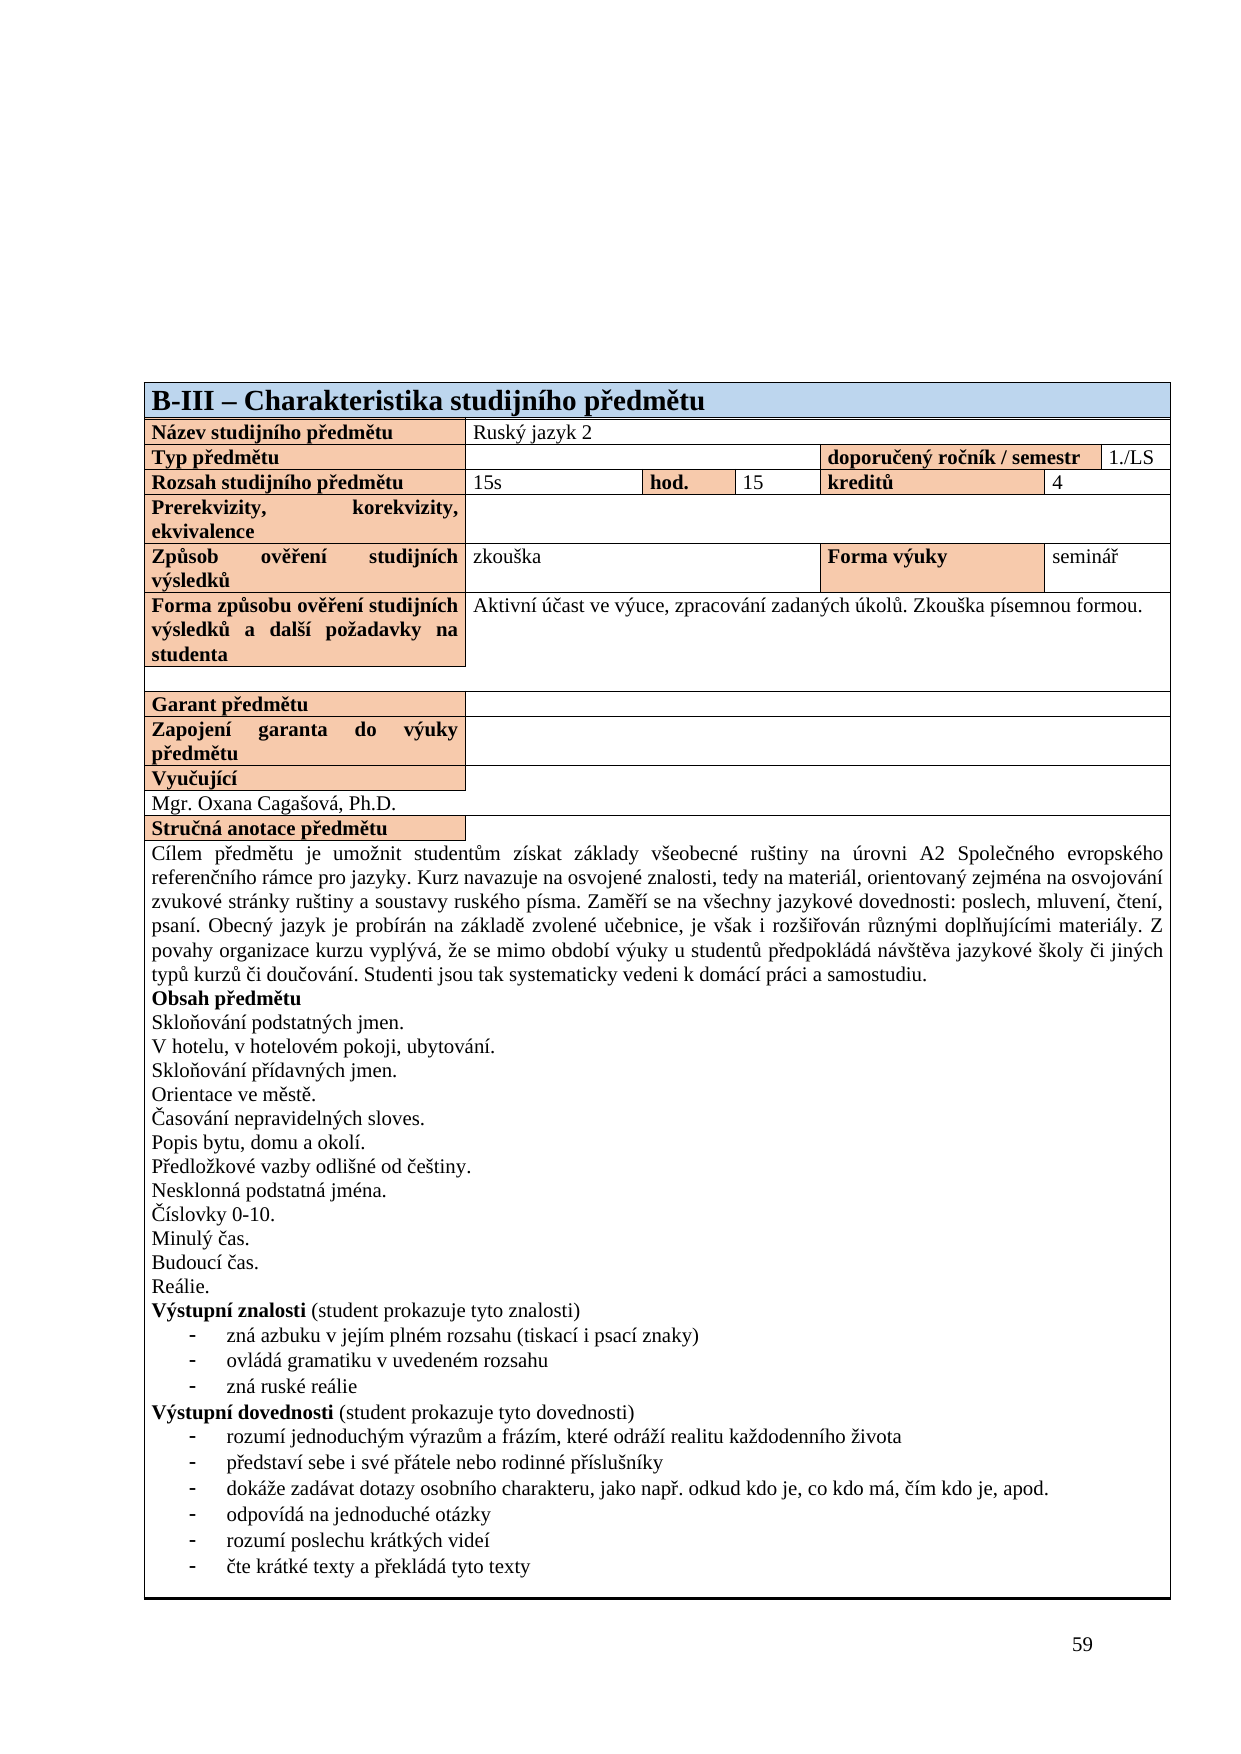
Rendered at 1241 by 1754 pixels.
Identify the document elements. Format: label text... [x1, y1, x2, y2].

table_cell Rozsah studijního předmětu [145, 470, 465, 494]
table_cell zkouška [466, 544, 820, 592]
table_cell [145, 666, 1170, 691]
table_cell seminář [1045, 544, 1170, 592]
table_cell Mgr. Oxana Cagašová, Ph.D. [145, 790, 1170, 815]
table_cell Cílem předmětu je umožnit studentům získat základy všeobecné ruštiny na úrovni A2 Společného evropského referenčního rámce pro jazyky. Kurz navazuje na osvojené znalosti, tedy na materiál, orientovaný zejména na osvojování zvukové stránky ruštiny a soustavy ruského písma. Zaměří se na všechny jazykové dovednosti: poslech, mluvení, čtení, psaní. Obecný jazyk je probírán na základě zvolené učebnice, je však i rozšiřován různými doplňujícími materiály. Z povahy organizace kurzu vyplývá, že se mimo období výuky u studentů předpokládá návštěva jazykové školy či jiných typů kurzů či doučování. Studenti jsou tak systematicky vedeni k domácí práci a samostudiu. Obsah předmětu Skloňování podstatných jmen. V hotelu, v hotelovém pokoji, ubytování. Skloňování přídavných jmen. Orientace ve městě. Časování nepravidelných sloves. Popis bytu, domu a okolí. Předložkové vazby odlišné od češtiny. Nesklonná podstatná jména. Číslovky 0-10. Minulý čas. Budoucí čas. Reálie. Výstupní znalosti (student prokazuje tyto znalosti) zná azbuku v jejím plném rozsahu (tiskací i psací znaky) ovládá gramatiku v uvedeném rozsahu zná ruské reálie Výstupní dovednosti (student prokazuje tyto dovednosti) rozumí jednoduchým výrazům a frázím, které odráží realitu každodenního života představí sebe i své přátele nebo rodinné příslušníky dokáže zadávat dotazy osobního charakteru, jako např. odkud kdo je, co kdo má, čím kdo je, apod. odpovídá na jednoduché otázky rozumí poslechu krátkých videí čte krátké texty a překládá tyto texty [145, 840, 1170, 1597]
table_cell 1./LS [1102, 445, 1170, 469]
table_cell Stručná anotace předmětu [145, 816, 465, 840]
table_cell Název studijního předmětu [145, 420, 465, 444]
table_cell Garant předmětu [145, 692, 465, 716]
table_cell [466, 766, 1170, 790]
table_cell Aktivní účast ve výuce, zpracování zadaných úkolů. Zkouška písemnou formou. [466, 593, 1170, 666]
table_cell Vyučující [145, 766, 465, 790]
table_cell Ruský jazyk 2 [466, 420, 1170, 444]
table_cell Způsob ověření studijních výsledků [145, 544, 465, 592]
table_cell Forma způsobu ověření studijních výsledků a další požadavky na studenta [145, 593, 465, 666]
table_cell 15s [466, 470, 642, 494]
table_cell 15 [736, 470, 820, 494]
table_cell [466, 495, 1170, 543]
table_cell [466, 692, 1170, 716]
table_cell [466, 816, 1170, 840]
table_cell [466, 717, 1170, 765]
table_cell 4 [1045, 470, 1170, 494]
table_cell Zapojení garanta do výuky předmětu [145, 717, 465, 765]
table_cell Forma výuky [821, 544, 1044, 592]
table_cell doporučený ročník / semestr [821, 445, 1101, 469]
table_cell Prerekvizity, korekvizity, ekvivalence [145, 495, 465, 543]
table_header B-III – Charakteristika studijního předmětu [145, 383, 1170, 417]
table_cell kreditů [821, 470, 1044, 494]
table_cell hod. [643, 470, 735, 494]
table_cell Typ předmětu [145, 445, 465, 469]
table_cell [466, 445, 820, 469]
